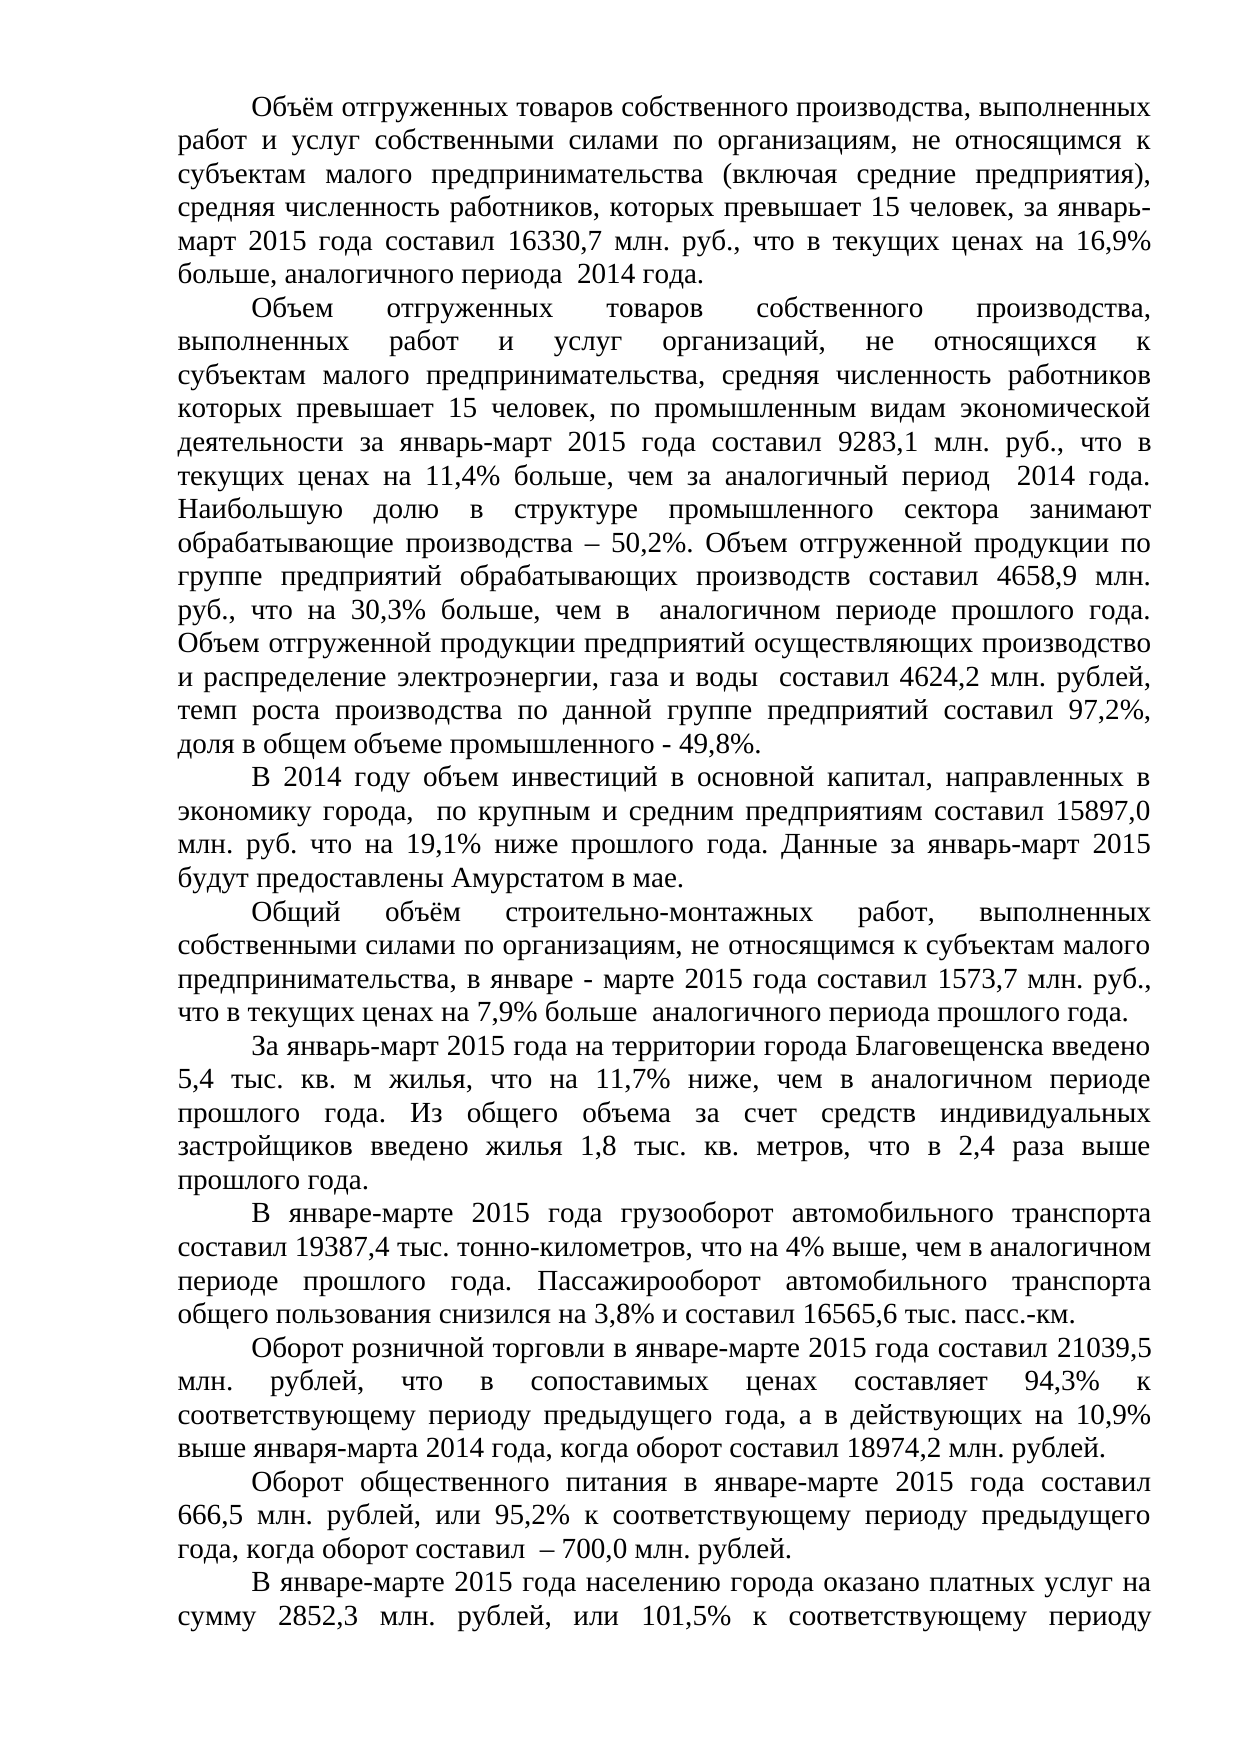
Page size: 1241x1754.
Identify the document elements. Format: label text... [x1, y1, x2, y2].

text Объём отгруженных товаров собственного производства, выполненных работ и услуг собственными силами по организациям, не относящимся к субъектам малого предпринимательства (включая средние предприятия), средняя численность работников, которых превышает 15 человек, за январь-март 2015 года составил 16330,7 млн. руб., что в текущих ценах на 16,9% больше, аналогичного периода 2014 года. [177, 89, 1152, 290]
text В 2014 году объем инвестиций в основной капитал, направленных в экономику города, по крупным и средним предприятиям составил 15897,0 млн. руб. что на 19,1% ниже прошлого года. Данные за январь-март 2015 будут предоставлены Амурстатом в мае. [177, 759, 1152, 894]
text За январь-март 2015 года на территории города Благовещенска введено 5,4 тыс. кв. м жилья, что на 11,7% ниже, чем в аналогичном периоде прошлого года. Из общего объема за счет средств индивидуальных застройщиков введено жилья 1,8 тыс. кв. метров, что в 2,4 раза выше прошлого года. [177, 1028, 1152, 1196]
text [177, 1564, 1152, 1632]
text Объем отгруженных товаров собственного производства, выполненных работ и услуг организаций, не относящихся к субъектам малого предпринимательства, средняя численность работников которых превышает 15 человек, по промышленным видам экономической деятельности за январь-март 2015 года составил 9283,1 млн. руб., что в текущих ценах на 11,4% больше, чем за аналогичный период 2014 года. Наибольшую долю в структуре промышленного сектора занимают обрабатывающие производства – 50,2%. Объем отгруженной продукции по группе предприятий обрабатывающих производств составил 4658,9 млн. руб., что на 30,3% больше, чем в аналогичном периоде прошлого года. Объем отгруженной продукции предприятий осуществляющих производство и распределение электроэнергии, газа и воды составил 4624,2 млн. рублей, темп роста производства по данной группе предприятий составил 97,2%, доля в общем объеме промышленного - 49,8%. [177, 290, 1152, 759]
text Оборот общественного питания в январе-марте 2015 года составил 666,5 млн. рублей, или 95,2% к соответствующему периоду предыдущего года, когда оборот составил – 700,0 млн. рублей. [177, 1464, 1152, 1564]
text В январе-марте 2015 года грузооборот автомобильного транспорта составил 19387,4 тыс. тонно-километров, что на 4% выше, чем в аналогичном периоде прошлого года. Пассажирооборот автомобильного транспорта общего пользования снизился на 3,8% и составил 16565,6 тыс. пасс.-км. [177, 1196, 1152, 1330]
text Оборот розничной торговли в январе-марте 2015 года составил 21039,5 млн. рублей, что в сопоставимых ценах составляет 94,3% к соответствующему периоду предыдущего года, а в действующих на 10,9% выше января-марта 2014 года, когда оборот составил 18974,2 млн. рублей. [177, 1330, 1152, 1464]
text Общий объём строительно-монтажных работ, выполненных собственными силами по организациям, не относящимся к субъектам малого предпринимательства, в январе - марте 2015 года составил 1573,7 млн. руб., что в текущих ценах на 7,9% больше аналогичного периода прошлого года. [177, 894, 1152, 1028]
